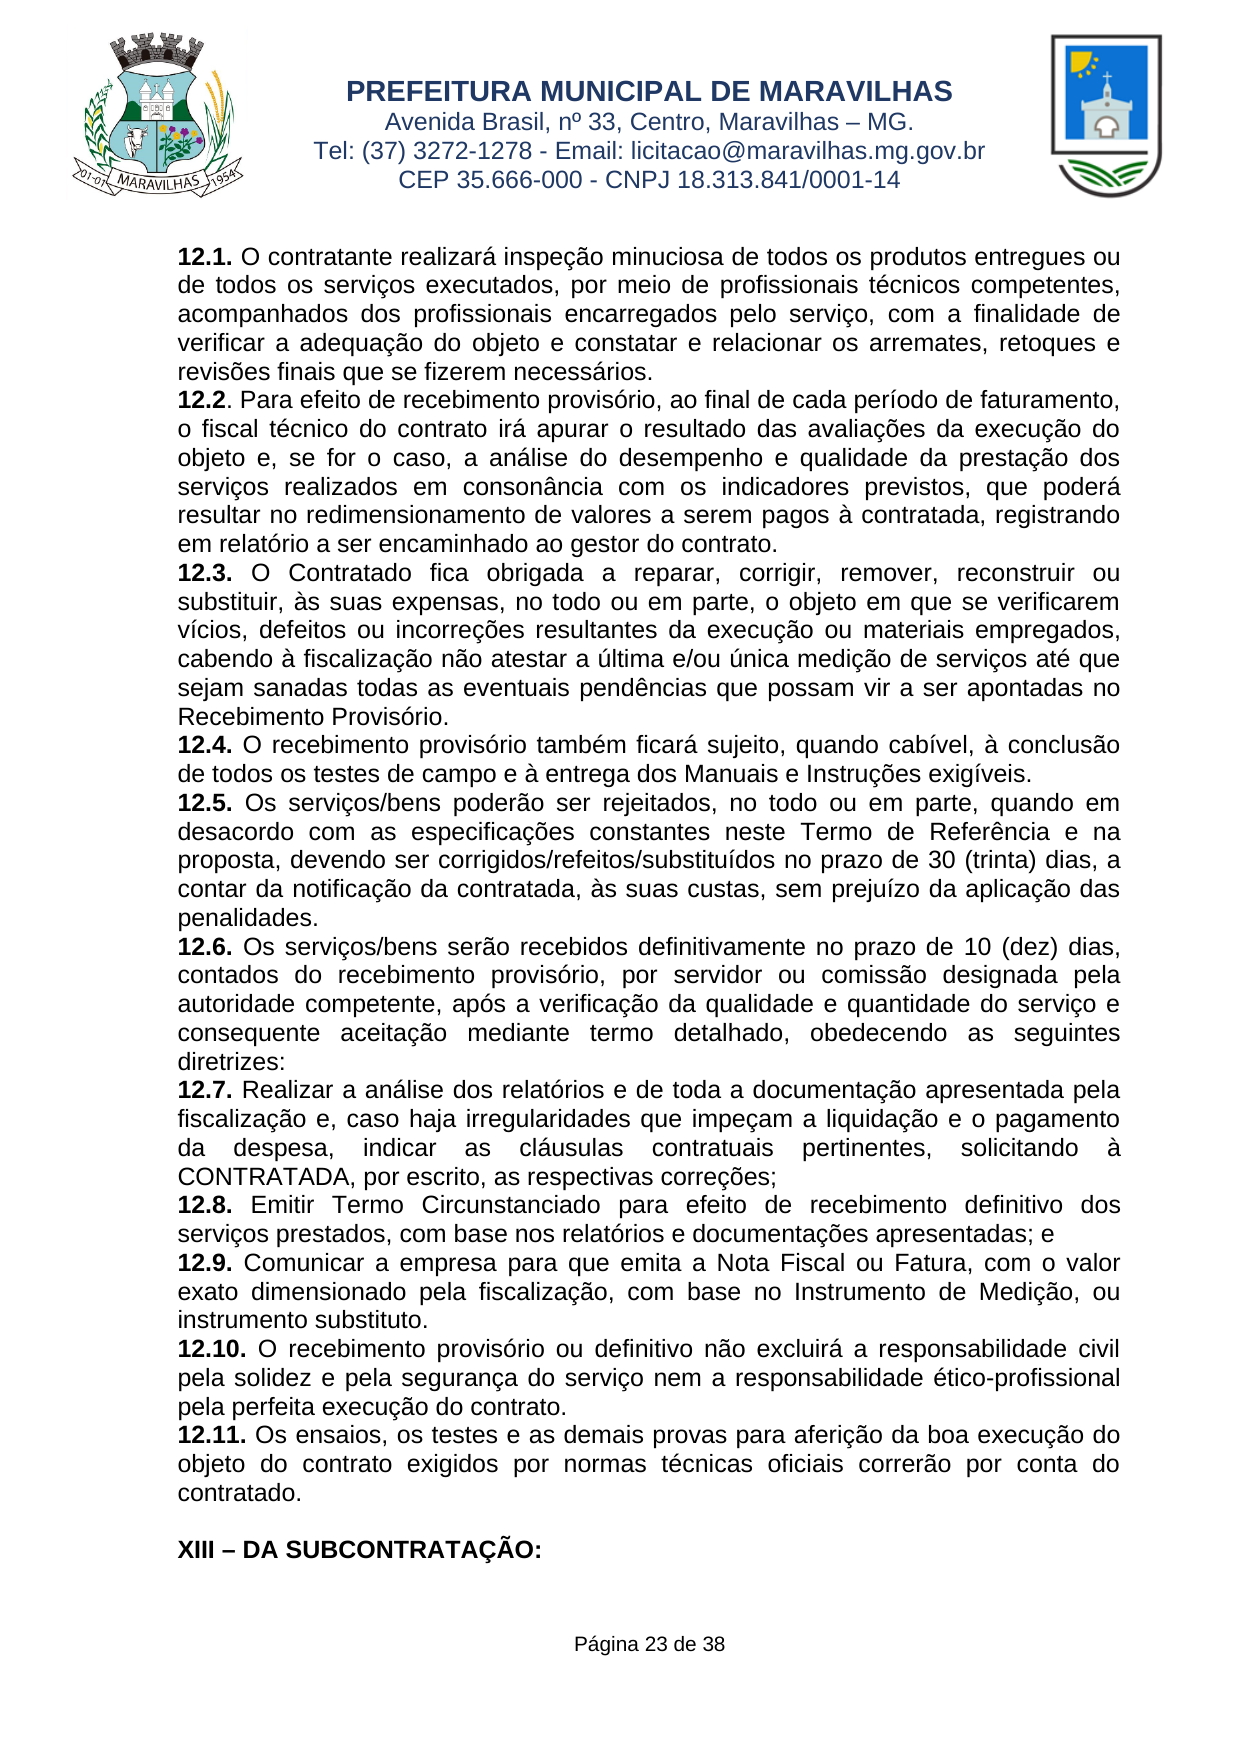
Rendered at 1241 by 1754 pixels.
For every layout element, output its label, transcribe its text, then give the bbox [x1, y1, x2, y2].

text 12.7. Realizar a análise dos relatórios e de toda a documentação apresentada pela fiscalização e, caso haja irregularidades que impeçam a liquidação e o pagamento da despesa, indicar as cláusulas contratuais pertinentes, solicitando à CONTRATADA, por escrito, as respectivas correções; [177, 1075, 1122, 1190]
text 12.9. Comunicar a empresa para que emita a Nota Fiscal ou Fatura, com o valor exato dimensionado pela fiscalização, com base no Instrumento de Medição, ou instrumento substituto. [177, 1248, 1122, 1334]
picture [1037, 26, 1176, 208]
text 12.11. Os ensaios, os testes e as demais provas para aferição da boa execução do objeto do contrato exigidos por normas técnicas oficiais correrão por conta do contratado. [177, 1420, 1122, 1507]
text 12.3. O Contratado fica obrigada a reparar, corrigir, remover, reconstruir ou substituir, às suas expensas, no todo ou em parte, o objeto em que se verificarem vícios, defeitos ou incorreções resultantes da execução ou materiais empregados, cabendo à fiscalização não atestar a última e/ou única medição de serviços até que sejam sanadas todas as eventuais pendências que possam vir a ser apontadas no Recebimento Provisório. [177, 558, 1122, 730]
text 12.10. O recebimento provisório ou definitivo não excluirá a responsabilidade civil pela solidez e pela segurança do serviço nem a responsabilidade ético-profissional pela perfeita execução do contrato. [177, 1334, 1122, 1420]
text 12.6. Os serviços/bens serão recebidos definitivamente no prazo de 10 (dez) dias, contados do recebimento provisório, por servidor ou comissão designada pela autoridade competente, após a verificação da qualidade e quantidade do serviço e consequente aceitação mediante termo detalhado, obedecendo as seguintes diretrizes: [177, 932, 1122, 1075]
text XIII – DA SUBCONTRATAÇÃO: [177, 1535, 1122, 1564]
text 12.8. Emitir Termo Circunstanciado para efeito de recebimento definitivo dos serviços prestados, com base nos relatórios e documentações apresentadas; e [177, 1190, 1122, 1248]
text 12.4. O recebimento provisório também ficará sujeito, quando cabível, à conclusão de todos os testes de campo e à entrega dos Manuais e Instruções exigíveis. [177, 730, 1122, 788]
text 12.1. O contratante realizará inspeção minuciosa de todos os produtos entregues ou de todos os serviços executados, por meio de profissionais técnicos competentes, acompanhados dos profissionais encarregados pelo serviço, com a finalidade de verificar a adequação do objeto e constatar e relacionar os arremates, retoques e revisões finais que se fizerem necessários. [177, 242, 1122, 385]
picture [66, 26, 248, 200]
text 12.5. Os serviços/bens poderão ser rejeitados, no todo ou em parte, quando em desacordo com as especificações constantes neste Termo de Referência e na proposta, devendo ser corrigidos/refeitos/substituídos no prazo de 30 (trinta) dias, a contar da notificação da contratada, às suas custas, sem prejuízo da aplicação das penalidades. [177, 788, 1122, 932]
text 12.2. Para efeito de recebimento provisório, ao final de cada período de faturamento, o fiscal técnico do contrato irá apurar o resultado das avaliações da execução do objeto e, se for o caso, a análise do desempenho e qualidade da prestação dos serviços realizados em consonância com os indicadores previstos, que poderá resultar no redimensionamento de valores a serem pagos à contratada, registrando em relatório a ser encaminhado ao gestor do contrato. [177, 385, 1122, 558]
